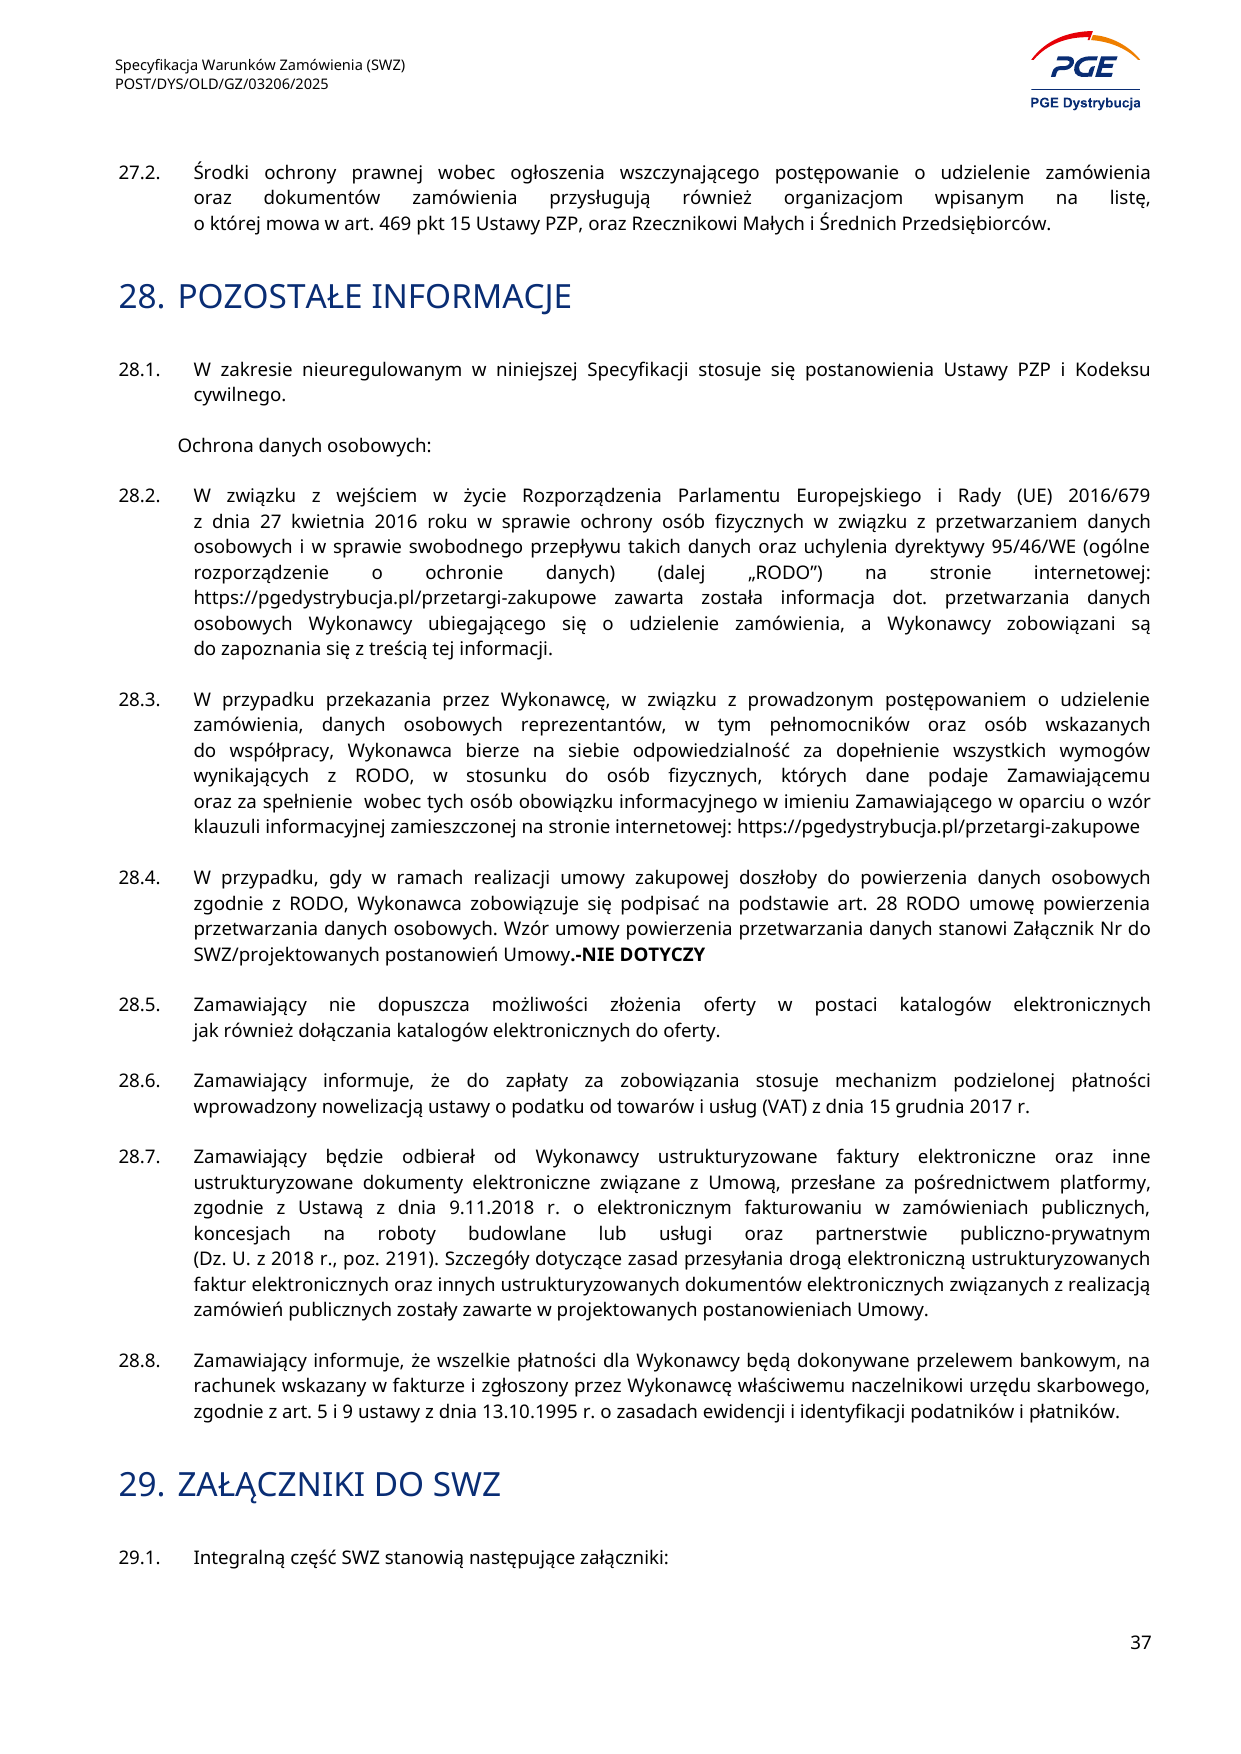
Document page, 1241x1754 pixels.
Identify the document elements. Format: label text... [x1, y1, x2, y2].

subtitle W przypadku, gdy w ramach realizacji umowy zakupowej doszłoby do powierzenia danych osobowych zgodnie z RODO, Wykonawca zobowiązuje się podpisać na podstawie art. 28 RODO umowę powierzenia przetwarzania danych osobowych. Wzór umowy powierzenia przetwarzania danych stanowi Załącznik Nr do SWZ/projektowanych postanowień Umowy.-NIE DOTYCZY [118, 864, 1152, 966]
subtitle POZOSTAŁE INFORMACJE [118, 273, 1152, 318]
subtitle Zamawiający nie dopuszcza możliwości złożenia oferty w postaci katalogów elektronicznych jak również dołączania katalogów elektronicznych do oferty. [118, 991, 1152, 1042]
subtitle ZAŁĄCZNIKI DO SWZ [118, 1461, 1152, 1507]
subtitle W przypadku przekazania przez Wykonawcę, w związku z prowadzonym postępowaniem o udzielenie zamówienia, danych osobowych reprezentantów, w tym pełnomocników oraz osób wskazanych do współpracy, Wykonawca bierze na siebie odpowiedzialność za dopełnienie wszystkich wymogów wynikających z RODO, w stosunku do osób fizycznych, których dane podaje Zamawiającemu oraz za spełnienie wobec tych osób obowiązku informacyjnego w imieniu Zamawiającego w oparciu o wzór klauzuli informacyjnej zamieszczonej na stronie internetowej: https://pgedystrybucja.pl/przetargi-zakupowe [118, 686, 1152, 839]
subtitle Ochrona danych osobowych: [177, 432, 1152, 458]
subtitle W zakresie nieuregulowanym w niniejszej Specyfikacji stosuje się postanowienia Ustawy PZP i Kodeksu cywilnego. [118, 356, 1152, 407]
subtitle Zamawiający informuje, że wszelkie płatności dla Wykonawcy będą dokonywane przelewem bankowym, na rachunek wskazany w fakturze i zgłoszony przez Wykonawcę właściwemu naczelnikowi urzędu skarbowego, zgodnie z art. 5 i 9 ustawy z dnia 13.10.1995 r. o zasadach ewidencji i identyfikacji podatników i płatników. [118, 1347, 1152, 1424]
subtitle Integralną część SWZ stanowią następujące załączniki: [118, 1544, 1152, 1570]
subtitle Zamawiający będzie odbierał od Wykonawcy ustrukturyzowane faktury elektroniczne oraz inne ustrukturyzowane dokumenty elektroniczne związane z Umową, przesłane za pośrednictwem platformy, zgodnie z Ustawą z dnia 9.11.2018 r. o elektronicznym fakturowaniu w zamówieniach publicznych, koncesjach na roboty budowlane lub usługi oraz partnerstwie publiczno-prywatnym (Dz. U. z 2018 r., poz. 2191). Szczegóły dotyczące zasad przesyłania drogą elektroniczną ustrukturyzowanych faktur elektronicznych oraz innych ustrukturyzowanych dokumentów elektronicznych związanych z realizacją zamówień publicznych zostały zawarte w projektowanych postanowieniach Umowy. [118, 1143, 1152, 1322]
subtitle Środki ochrony prawnej wobec ogłoszenia wszczynającego postępowanie o udzielenie zamówienia oraz dokumentów zamówienia przysługują również organizacjom wpisanym na listę, o której mowa w art. 469 pkt 15 Ustawy PZP, oraz Rzecznikowi Małych i Średnich Przedsiębiorców. [118, 159, 1152, 236]
subtitle Zamawiający informuje, że do zapłaty za zobowiązania stosuje mechanizm podzielonej płatności wprowadzony nowelizacją ustawy o podatku od towarów i usług (VAT) z dnia 15 grudnia 2017 r. [118, 1067, 1152, 1118]
subtitle W związku z wejściem w życie Rozporządzenia Parlamentu Europejskiego i Rady (UE) 2016/679 z dnia 27 kwietnia 2016 roku w sprawie ochrony osób fizycznych w związku z przetwarzaniem danych osobowych i w sprawie swobodnego przepływu takich danych oraz uchylenia dyrektywy 95/46/WE (ogólne rozporządzenie o ochronie danych) (dalej „RODO”) na stronie internetowej: https://pgedystrybucja.pl/przetargi-zakupowe zawarta została informacja dot. przetwarzania danych osobowych Wykonawcy ubiegającego się o udzielenie zamówienia, a Wykonawcy zobowiązani są do zapoznania się z treścią tej informacji. [118, 483, 1152, 661]
